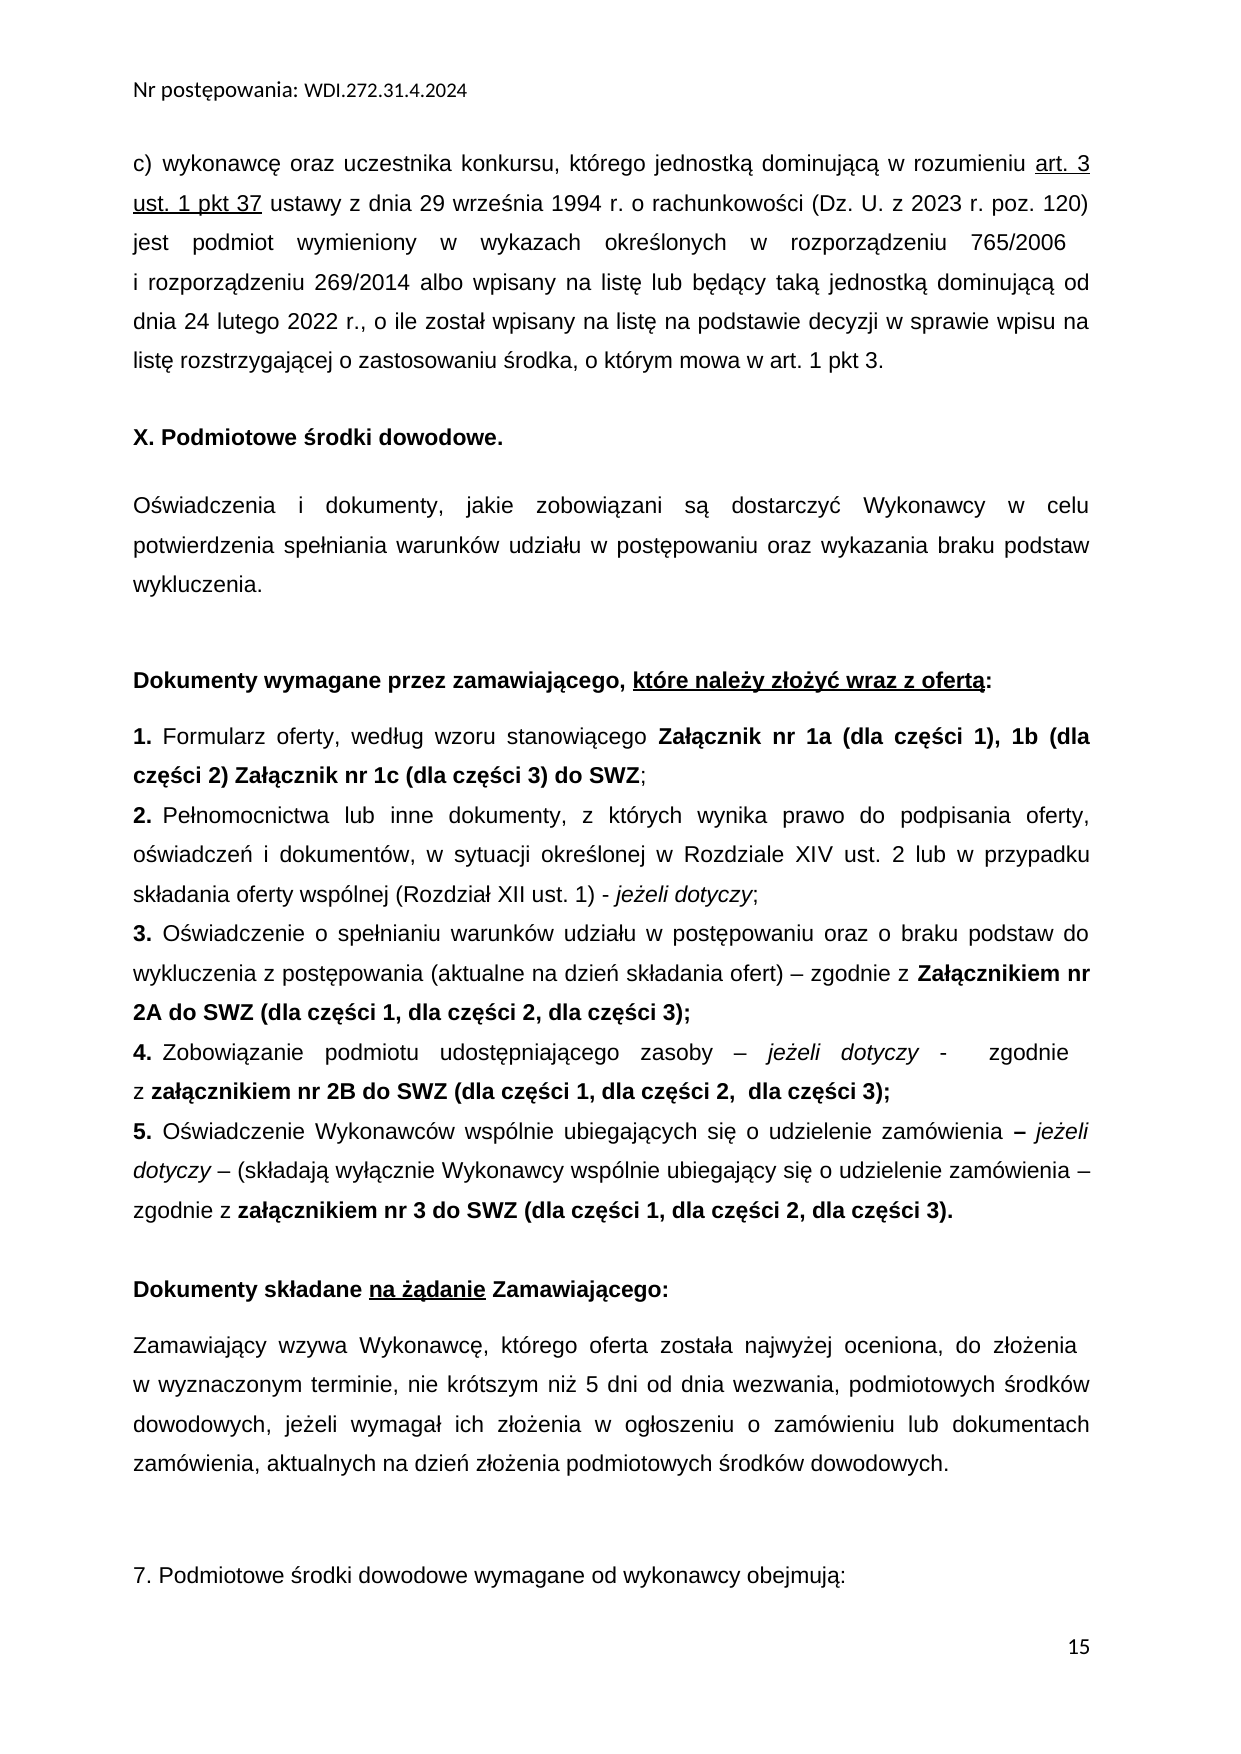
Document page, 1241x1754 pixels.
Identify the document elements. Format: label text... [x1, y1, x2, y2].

list Formularz oferty, według wzoru stanowiącego Załącznik nr 1a (dla części 1), 1b (dla części 2) Załącznik nr 1c (dla części 3) do SWZ; [133, 723, 1090, 789]
list Oświadczenie Wykonawców wspólnie ubiegających się o udzielenie zamówienia – jeżeli dotyczy – (składają wyłącznie Wykonawcy wspólnie ubiegający się o udzielenie zamówienia – zgodnie z załącznikiem nr 3 do SWZ (dla części 1, dla części 2, dla części 3). [133, 1118, 1090, 1223]
list Pełnomocnictwa lub inne dokumenty, z których wynika prawo do podpisania oferty, oświadczeń i dokumentów, w sytuacji określonej w Rozdziale XIV ust. 2 lub w przypadku składania oferty wspólnej (Rozdział XII ust. 1) - jeżeli dotyczy; [133, 802, 1090, 907]
subtitle Oświadczenia i dokumenty, jakie zobowiązani są dostarczyć Wykonawcy w celu potwierdzenia spełniania warunków udziału w postępowaniu oraz wykazania braku podstaw wykluczenia. [133, 492, 1090, 597]
list Zobowiązanie podmiotu udostępniającego zasoby – jeżeli dotyczy - zgodnie z załącznikiem nr 2B do SWZ (dla części 1, dla części 2, dla części 3); [133, 1039, 1090, 1104]
text Dokumenty wymagane przez zamawiającego, które należy złożyć wraz z ofertą: [133, 667, 1090, 693]
text X. Podmiotowe środki dowodowe. [133, 424, 1090, 451]
text Zamawiający wzywa Wykonawcę, którego oferta została najwyżej oceniona, do złożenia w wyznaczonym terminie, nie krótszym niż 5 dni od dnia wezwania, podmiotowych środków dowodowych, jeżeli wymagał ich złożenia w ogłoszeniu o zamówieniu lub dokumentach zamówienia, aktualnych na dzień złożenia podmiotowych środków dowodowych. [133, 1332, 1090, 1476]
text Dokumenty składane na żądanie Zamawiającego: [133, 1276, 1090, 1302]
list wykonawcę oraz uczestnika konkursu, którego jednostką dominującą w rozumieniu art. 3 ust. 1 pkt 37 ustawy z dnia 29 września 1994 r. o rachunkowości (Dz. U. z 2023 r. poz. 120) jest podmiot wymieniony w wykazach określonych w rozporządzeniu 765/2006 i rozporządzeniu 269/2014 albo wpisany na listę lub będący taką jednostką dominującą od dnia 24 lutego 2022 r., o ile został wpisany na listę na podstawie decyzji w sprawie wpisu na listę rozstrzygającej o zastosowaniu środka, o którym mowa w art. 1 pkt 3. [133, 150, 1090, 374]
list Oświadczenie o spełnianiu warunków udziału w postępowaniu oraz o braku podstaw do wykluczenia z postępowania (aktualne na dzień składania ofert) – zgodnie z Załącznikiem nr 2A do SWZ (dla części 1, dla części 2, dla części 3); [133, 920, 1090, 1026]
text 7. Podmiotowe środki dowodowe wymagane od wykonawcy obejmują: [133, 1562, 1090, 1589]
